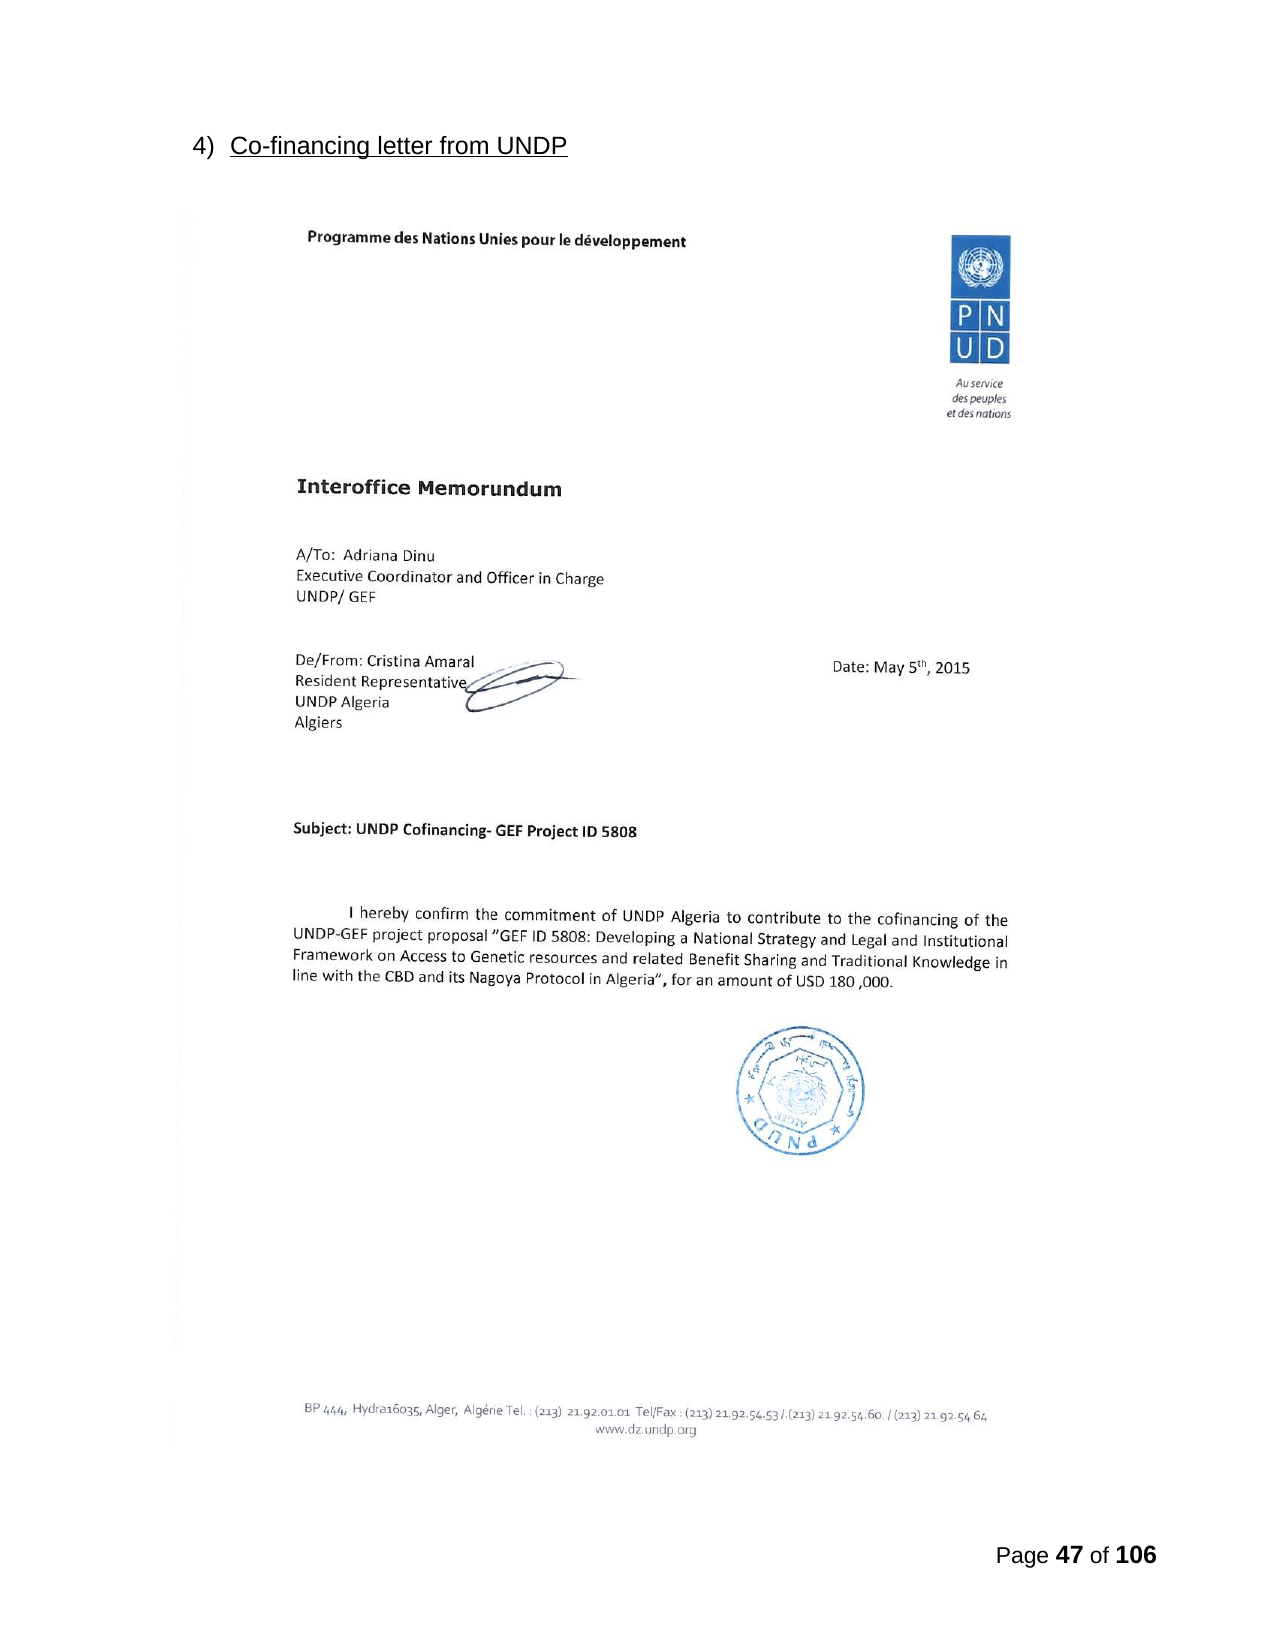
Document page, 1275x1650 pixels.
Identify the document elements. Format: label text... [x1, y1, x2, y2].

subtitle Co-financing letter from UNDP [192, 131, 1157, 159]
picture [169, 210, 1100, 1445]
